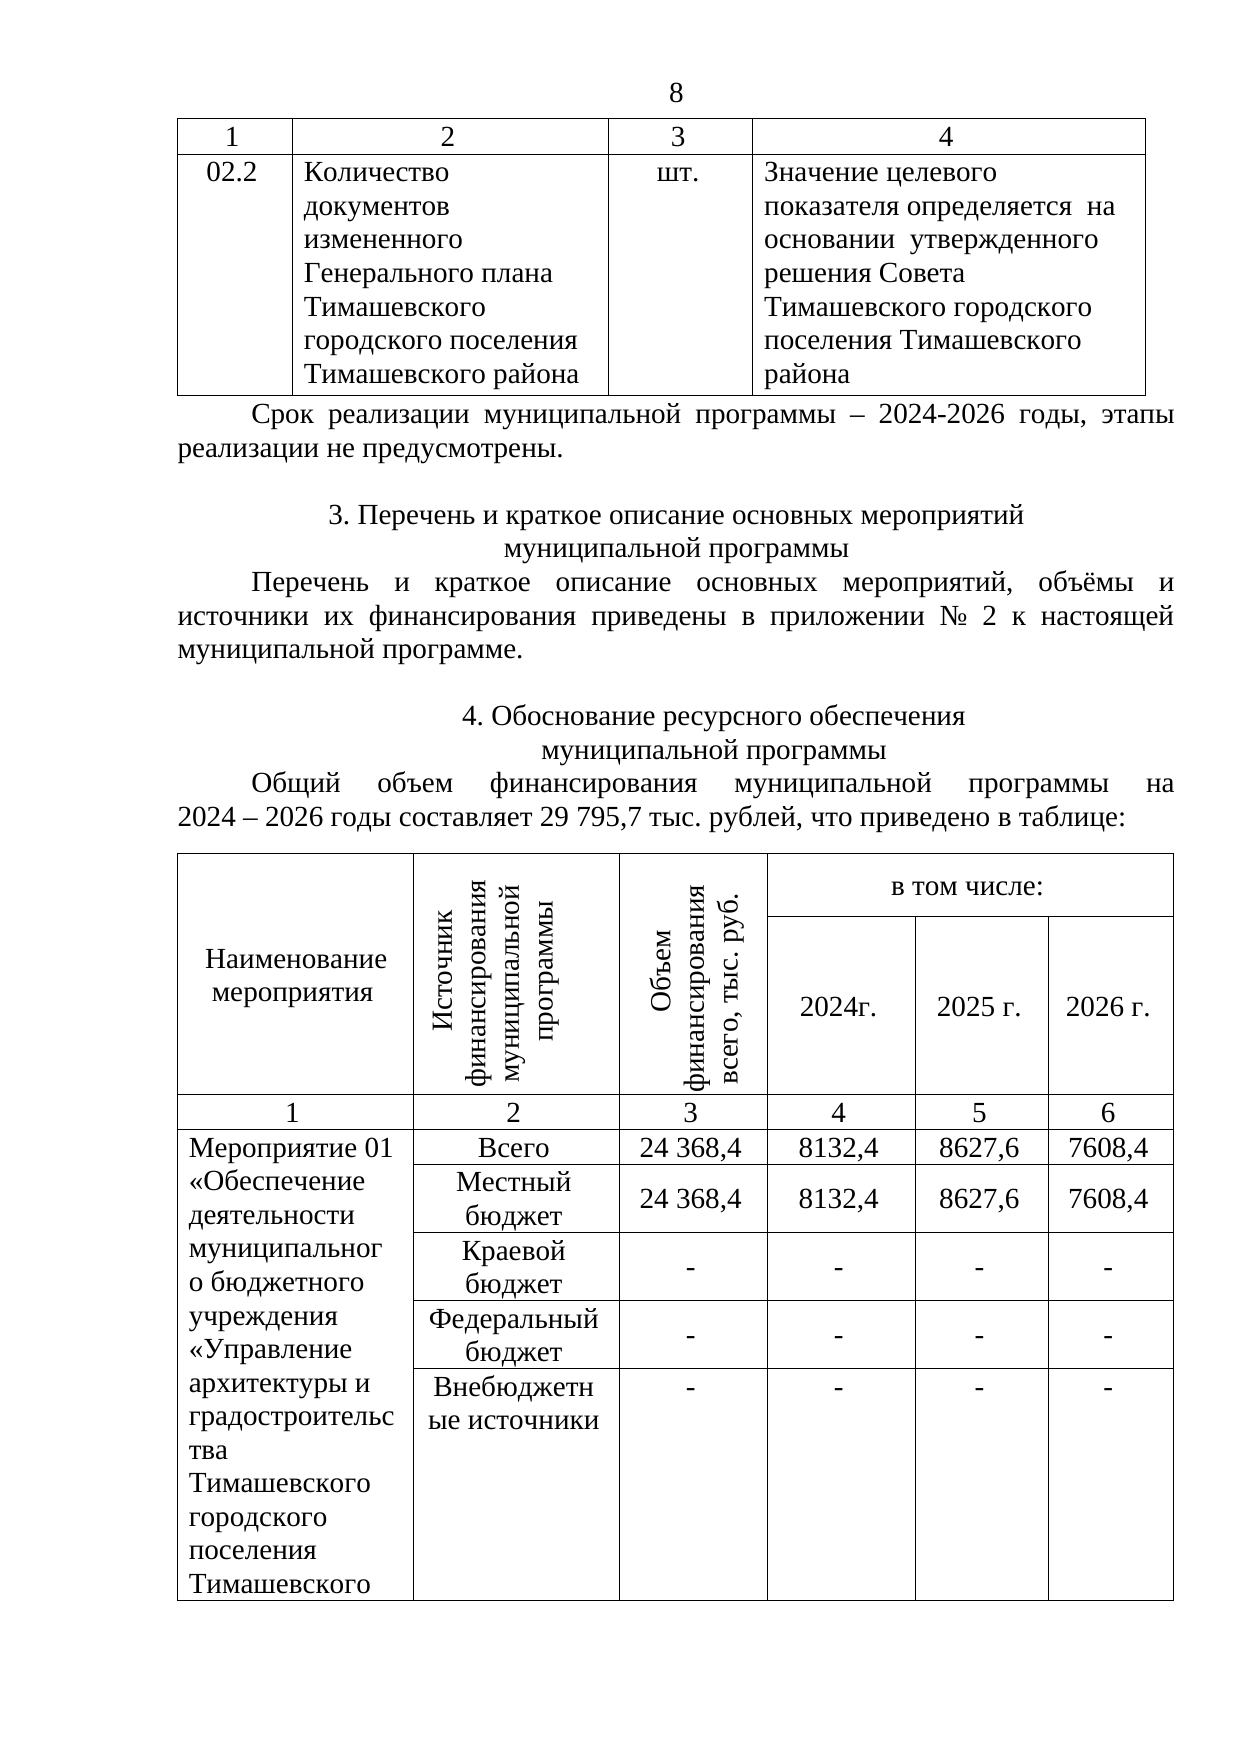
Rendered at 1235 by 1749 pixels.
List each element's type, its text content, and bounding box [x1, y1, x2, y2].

text 3. Перечень и краткое описание основных мероприятий [177, 497, 1175, 531]
table_cell 8132,4 [768, 1165, 915, 1232]
table_cell 1 [178, 1095, 413, 1129]
table_cell Значение целевого показателя определяется на основании утвержденного решения Совета Тимашевского городского поселения Тимашевского района [753, 155, 1145, 395]
table_cell 6 [1049, 1095, 1173, 1129]
text Общий объем финансирования муниципальной программы на 2024 – 2026 годы составляет 29 795,7 тыс. рублей, что приведено в таблице: [177, 765, 1175, 832]
table_cell 2025 г. [916, 917, 1048, 1094]
table_cell - [916, 1301, 1048, 1368]
table_cell 3 [620, 1095, 767, 1129]
table_header в том числе: [768, 854, 1173, 916]
table_header 2 [293, 119, 608, 153]
table_cell Мероприятие 01 «Обеспечение деятельности муниципального бюджетного учреждения «Управление архитектуры и градостроительства Тимашевского городского поселения Тимашевского района» [178, 1130, 413, 1599]
table_cell шт. [609, 155, 752, 395]
table_cell 2024г. [768, 917, 915, 1094]
table_cell 24 368,4 [620, 1130, 767, 1163]
table_header Наименование мероприятия [178, 854, 413, 1094]
table_cell Краевой бюджет [414, 1233, 619, 1300]
table_cell - [768, 1233, 915, 1300]
text 4. Обоснование ресурсного обеспечения [177, 698, 1175, 732]
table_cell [414, 1369, 619, 1599]
table_cell - [1049, 1301, 1173, 1368]
table_cell 8627,6 [916, 1165, 1048, 1232]
text муниципальной программы [177, 531, 1175, 564]
table_cell Всего [414, 1130, 619, 1163]
table_header Объем финансирования всего, тыс. руб. [620, 854, 767, 1094]
table_cell 8627,6 [916, 1130, 1048, 1163]
table_cell - [1049, 1233, 1173, 1300]
table_cell Количество документов измененного Генерального плана Тимашевского городского поселения Тимашевского района [293, 155, 608, 395]
text Перечень и краткое описание основных мероприятий, объёмы и источники их финансирования приведены в приложении № 2 к настоящей муниципальной программе. [177, 564, 1175, 665]
table_cell Федеральный бюджет [414, 1301, 619, 1368]
table_cell - [620, 1369, 767, 1599]
table_header 1 [178, 119, 292, 153]
table_header 4 [753, 119, 1145, 153]
table_cell - [1049, 1369, 1173, 1599]
table_cell 8132,4 [768, 1130, 915, 1163]
table_cell 7608,4 [1049, 1165, 1173, 1232]
table_cell - [620, 1301, 767, 1368]
table_cell - [620, 1233, 767, 1300]
table_header 3 [609, 119, 752, 153]
text Срок реализации муниципальной программы – 2024-2026 годы, этапы реализации не предусмотрены. [177, 396, 1175, 463]
table_cell 24 368,4 [620, 1165, 767, 1232]
table_cell - [768, 1301, 915, 1368]
table_cell 2026 г. [1049, 917, 1173, 1094]
text муниципальной программы [177, 732, 1175, 765]
table_cell - [916, 1233, 1048, 1300]
table_cell - [916, 1369, 1048, 1599]
table_cell 5 [916, 1095, 1048, 1129]
table_cell 2 [414, 1095, 619, 1129]
table_cell Местный бюджет [414, 1165, 619, 1232]
table_cell 7608,4 [1049, 1130, 1173, 1163]
table_cell - [768, 1369, 915, 1599]
table_cell 02.2 [178, 155, 292, 395]
table_header Источник финансирования муниципальной программы [414, 854, 619, 1094]
table_cell 4 [768, 1095, 915, 1129]
